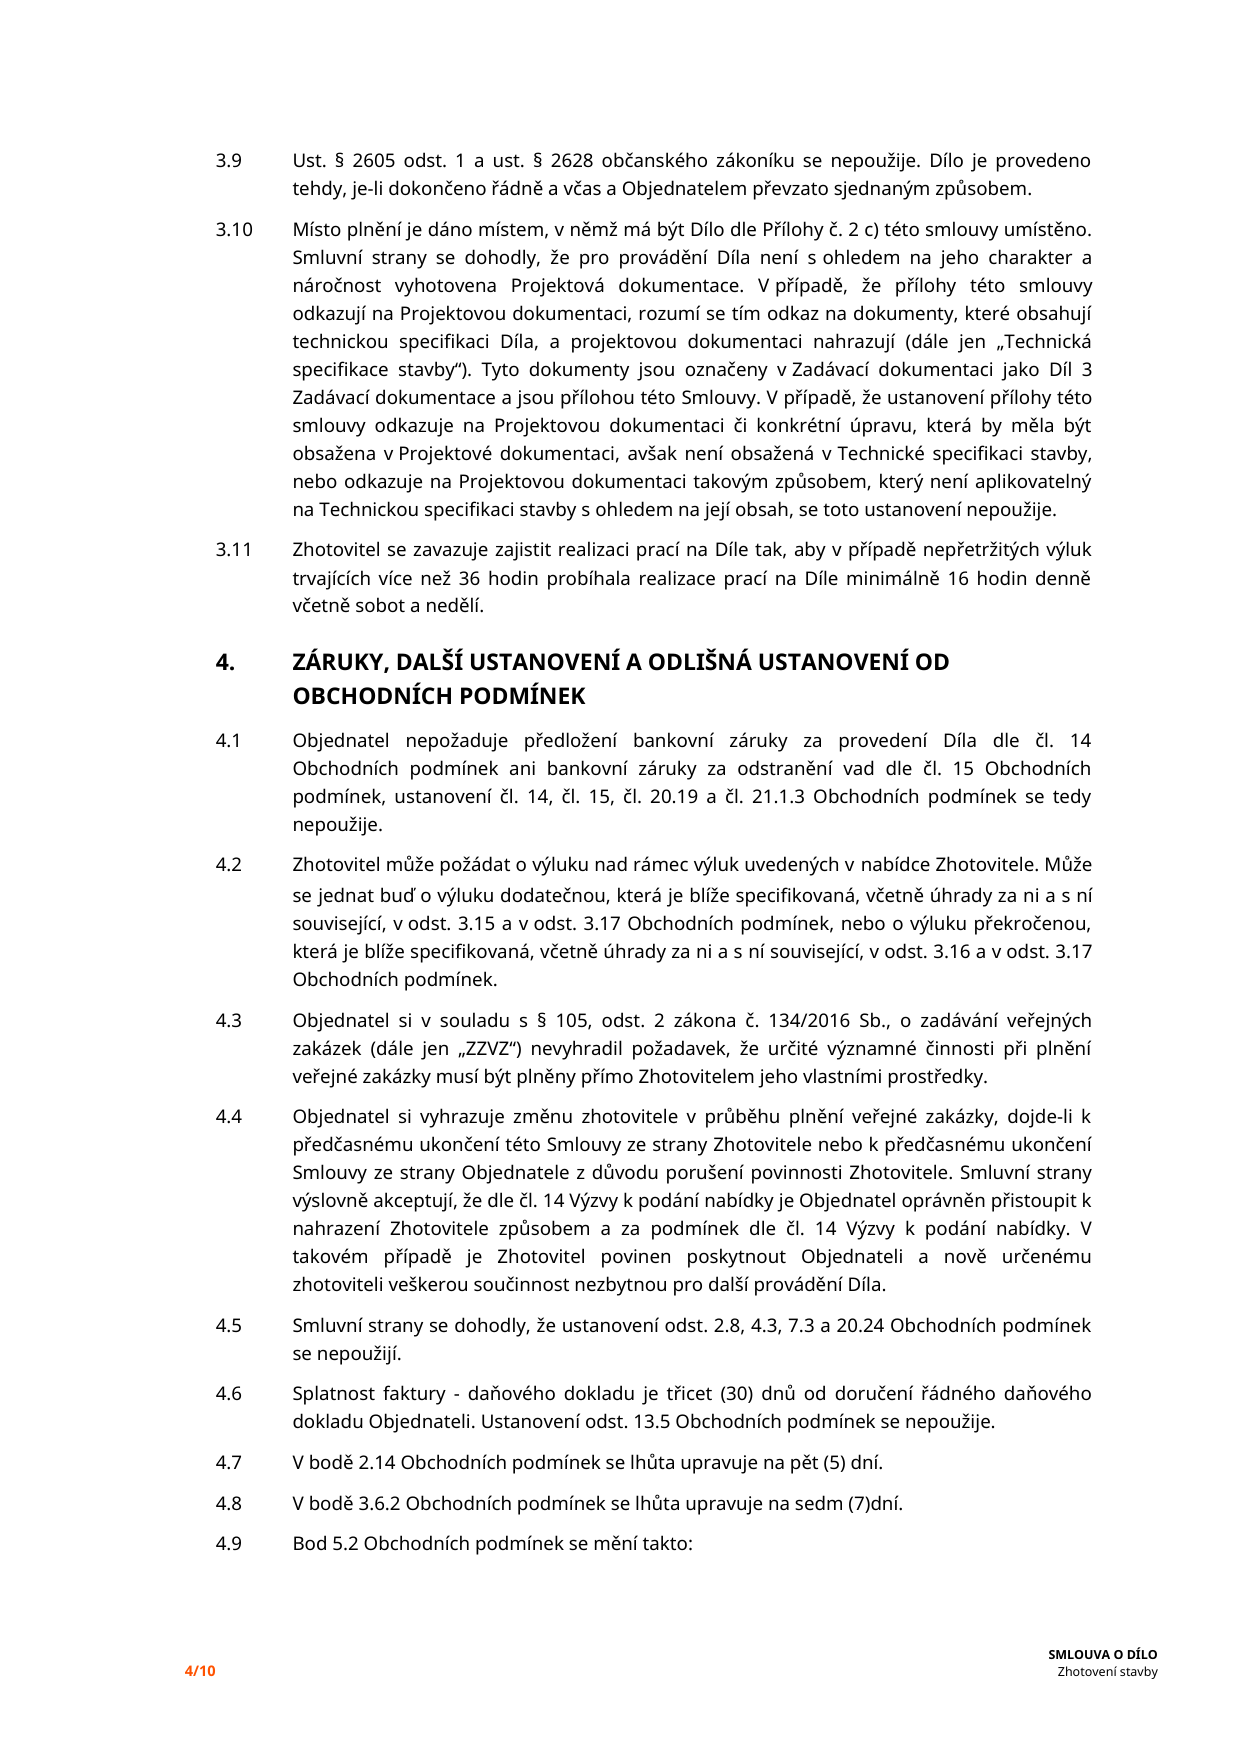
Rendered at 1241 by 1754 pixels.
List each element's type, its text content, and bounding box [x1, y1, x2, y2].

text Zhotovitel může požádat o výluku nad rámec výluk uvedených v nabídce Zhotovitele. Může se jednat buď o výluku dodatečnou, která je blíže specifikovaná, včetně úhrady za ni a s ní související, v odst. 3.15 a v odst. 3.17 Obchodních podmínek, nebo o výluku překročenou, která je blíže specifikovaná, včetně úhrady za ni a s ní související, v odst. 3.16 a v odst. 3.17 Obchodních podmínek. [216, 852, 1093, 992]
text Objednatel si vyhrazuje změnu zhotovitele v průběhu plnění veřejné zakázky, dojde-li k předčasnému ukončení této Smlouvy ze strany Zhotovitele nebo k předčasnému ukončení Smlouvy ze strany Objednatele z důvodu porušení povinnosti Zhotovitele. Smluvní strany výslovně akceptují, že dle čl. 14 Výzvy k podání nabídky je Objednatel oprávněn přistoupit k nahrazení Zhotovitele způsobem a za podmínek dle čl. 14 Výzvy k podání nabídky. V takovém případě je Zhotovitel povinen poskytnout Objednateli a nově určenému zhotoviteli veškerou součinnost nezbytnou pro další provádění Díla. [216, 1103, 1093, 1297]
text Objednatel si v souladu s § 105, odst. 2 zákona č. 134/2016 Sb., o zadávání veřejných zakázek (dále jen „ZZVZ“) nevyhradil požadavek, že určité významné činnosti při plnění veřejné zakázky musí být plněny přímo Zhotovitelem jeho vlastními prostředky. [216, 1007, 1093, 1088]
text V bodě 3.6.2 Obchodních podmínek se lhůta upravuje na sedm (7)dní. [216, 1490, 1093, 1515]
text Místo plnění je dáno místem, v němž má být Dílo dle Přílohy č. 2 c) této smlouvy umístěno. Smluvní strany se dohodly, že pro provádění Díla není s ohledem na jeho charakter a náročnost vyhotovena Projektová dokumentace. V případě, že přílohy této smlouvy odkazují na Projektovou dokumentaci, rozumí se tím odkaz na dokumenty, které obsahují technickou specifikaci Díla, a projektovou dokumentaci nahrazují (dále jen „Technická specifikace stavby“). Tyto dokumenty jsou označeny v Zadávací dokumentaci jako Díl 3 Zadávací dokumentace a jsou přílohou této Smlouvy. V případě, že ustanovení přílohy této smlouvy odkazuje na Projektovou dokumentaci či konkrétní úpravu, která by měla být obsažena v Projektové dokumentaci, avšak není obsažená v Technické specifikaci stavby, nebo odkazuje na Projektovou dokumentaci takovým způsobem, který není aplikovatelný na Technickou specifikaci stavby s ohledem na její obsah, se toto ustanovení nepoužije. [216, 216, 1093, 522]
text Objednatel nepožaduje předložení bankovní záruky za provedení Díla dle čl. 14 Obchodních podmínek ani bankovní záruky za odstranění vad dle čl. 15 Obchodních podmínek, ustanovení čl. 14, čl. 15, čl. 20.19 a čl. 21.1.3 Obchodních podmínek se tedy nepoužije. [216, 727, 1093, 837]
text ZÁRUKY, DALŠÍ USTANOVENÍ A ODLIŠNÁ USTANOVENÍ OD OBCHODNÍCH PODMÍNEK [216, 646, 1093, 711]
text Splatnost faktury - daňového dokladu je třicet (30) dnů od doručení řádného daňového dokladu Objednateli. Ustanovení odst. 13.5 Obchodních podmínek se nepoužije. [216, 1381, 1093, 1434]
text Ust. § 2605 odst. 1 a ust. § 2628 občanského zákoníku se nepoužije. Dílo je provedeno tehdy, je-li dokončeno řádně a včas a Objednatelem převzato sjednaným způsobem. [216, 147, 1093, 201]
text Smluvní strany se dohodly, že ustanovení odst. 2.8, 4.3, 7.3 a 20.24 Obchodních podmínek se nepoužijí. [216, 1312, 1093, 1366]
text V bodě 2.14 Obchodních podmínek se lhůta upravuje na pět (5) dní. [216, 1449, 1093, 1475]
text Bod 5.2 Obchodních podmínek se mění takto: [216, 1530, 1093, 1556]
text Zhotovitel se zavazuje zajistit realizaci prací na Díle tak, aby v případě nepřetržitých výluk trvajících více než 36 hodin probíhala realizace prací na Díle minimálně 16 hodin denně včetně sobot a nedělí. [216, 537, 1093, 618]
